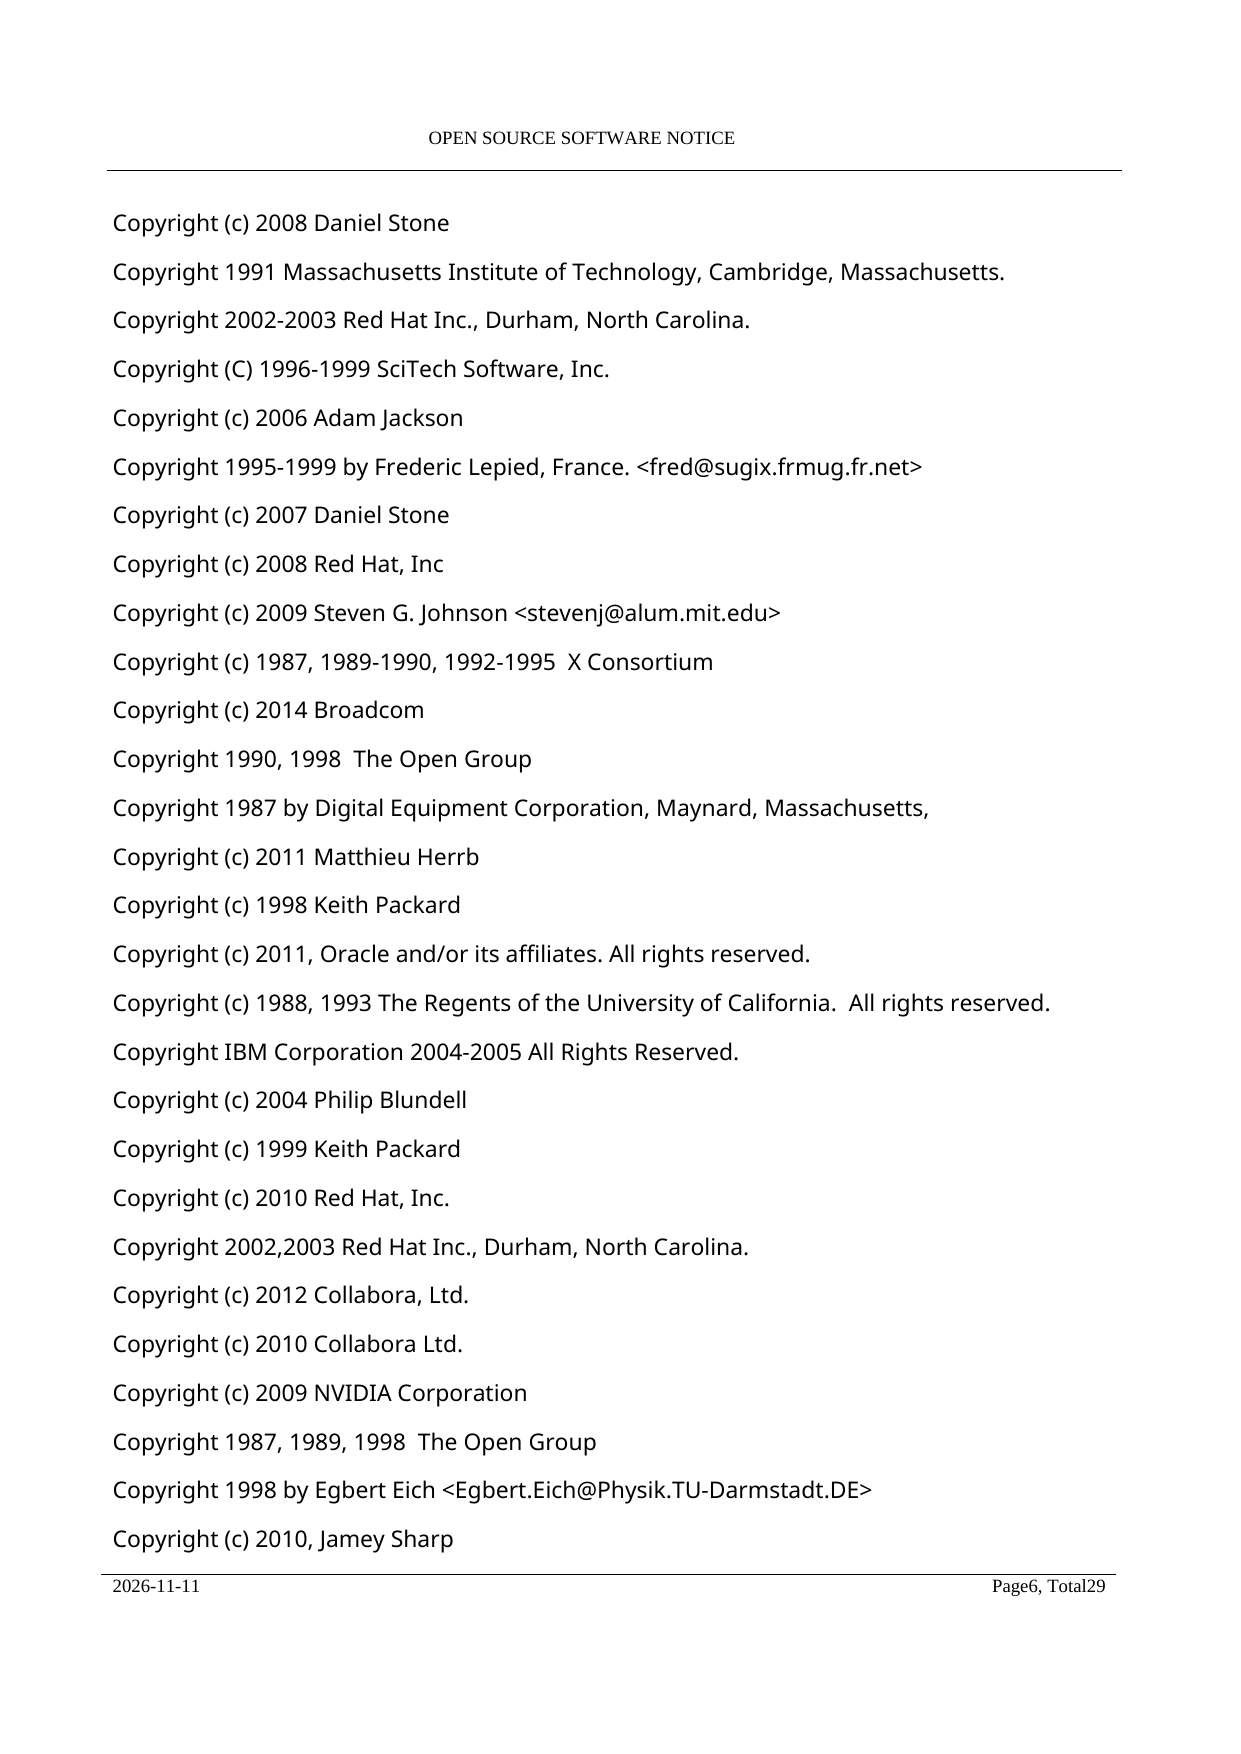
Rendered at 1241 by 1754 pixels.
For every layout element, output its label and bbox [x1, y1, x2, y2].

text [112, 206, 1128, 1555]
